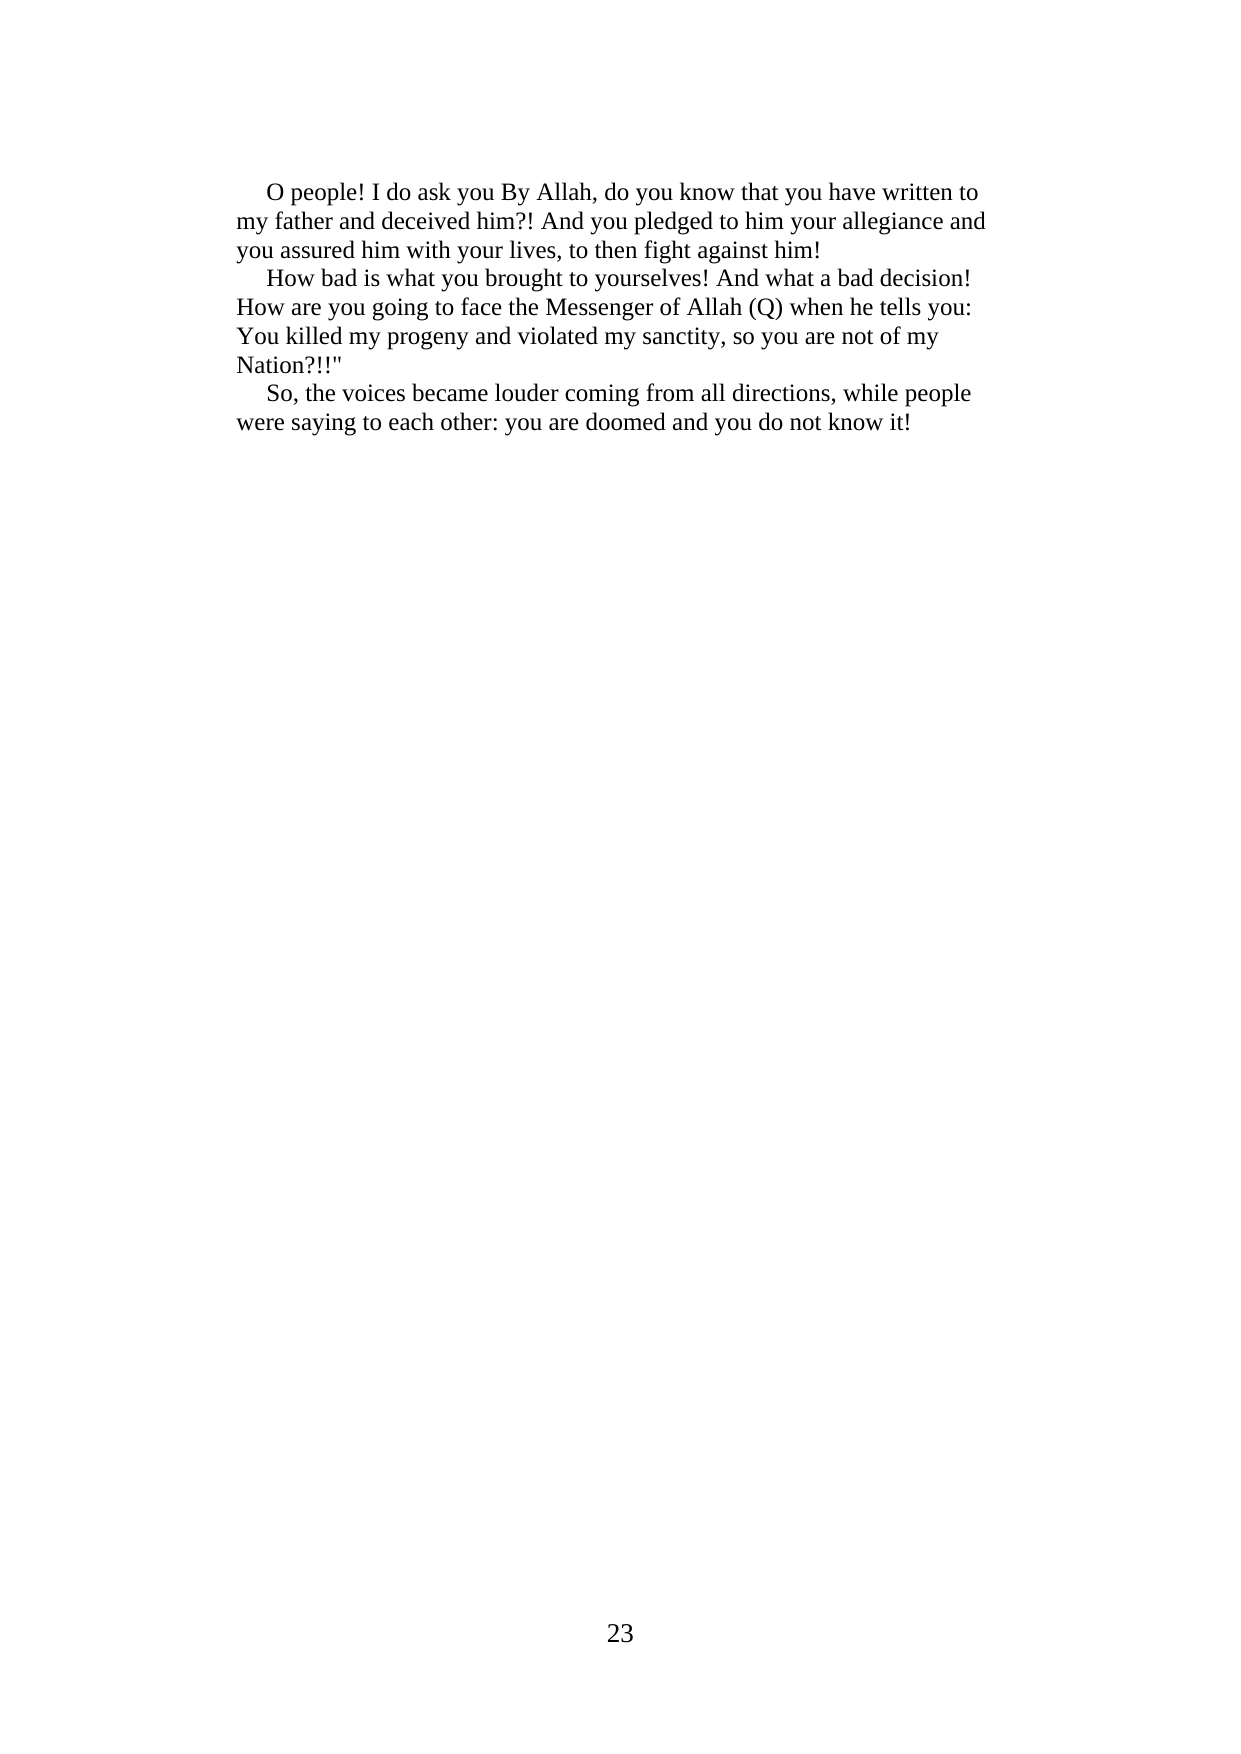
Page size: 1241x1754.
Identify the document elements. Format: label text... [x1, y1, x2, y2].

text O people! I do ask you By Allah, do you know that you have written to my father and deceived him?! And you pledged to him your allegiance and you assured him with your lives, to then fight against him! [236, 177, 1004, 263]
text So, the voices became louder coming from all directions, while people were saying to each other: you are doomed and you do not know it! [236, 378, 1004, 436]
text How bad is what you brought to yourselves! And what a bad decision! How are you going to face the Messenger of Allah (Q) when he tells you: You killed my progeny and violated my sanctity, so you are not of my Nation?!!" [236, 263, 1004, 378]
